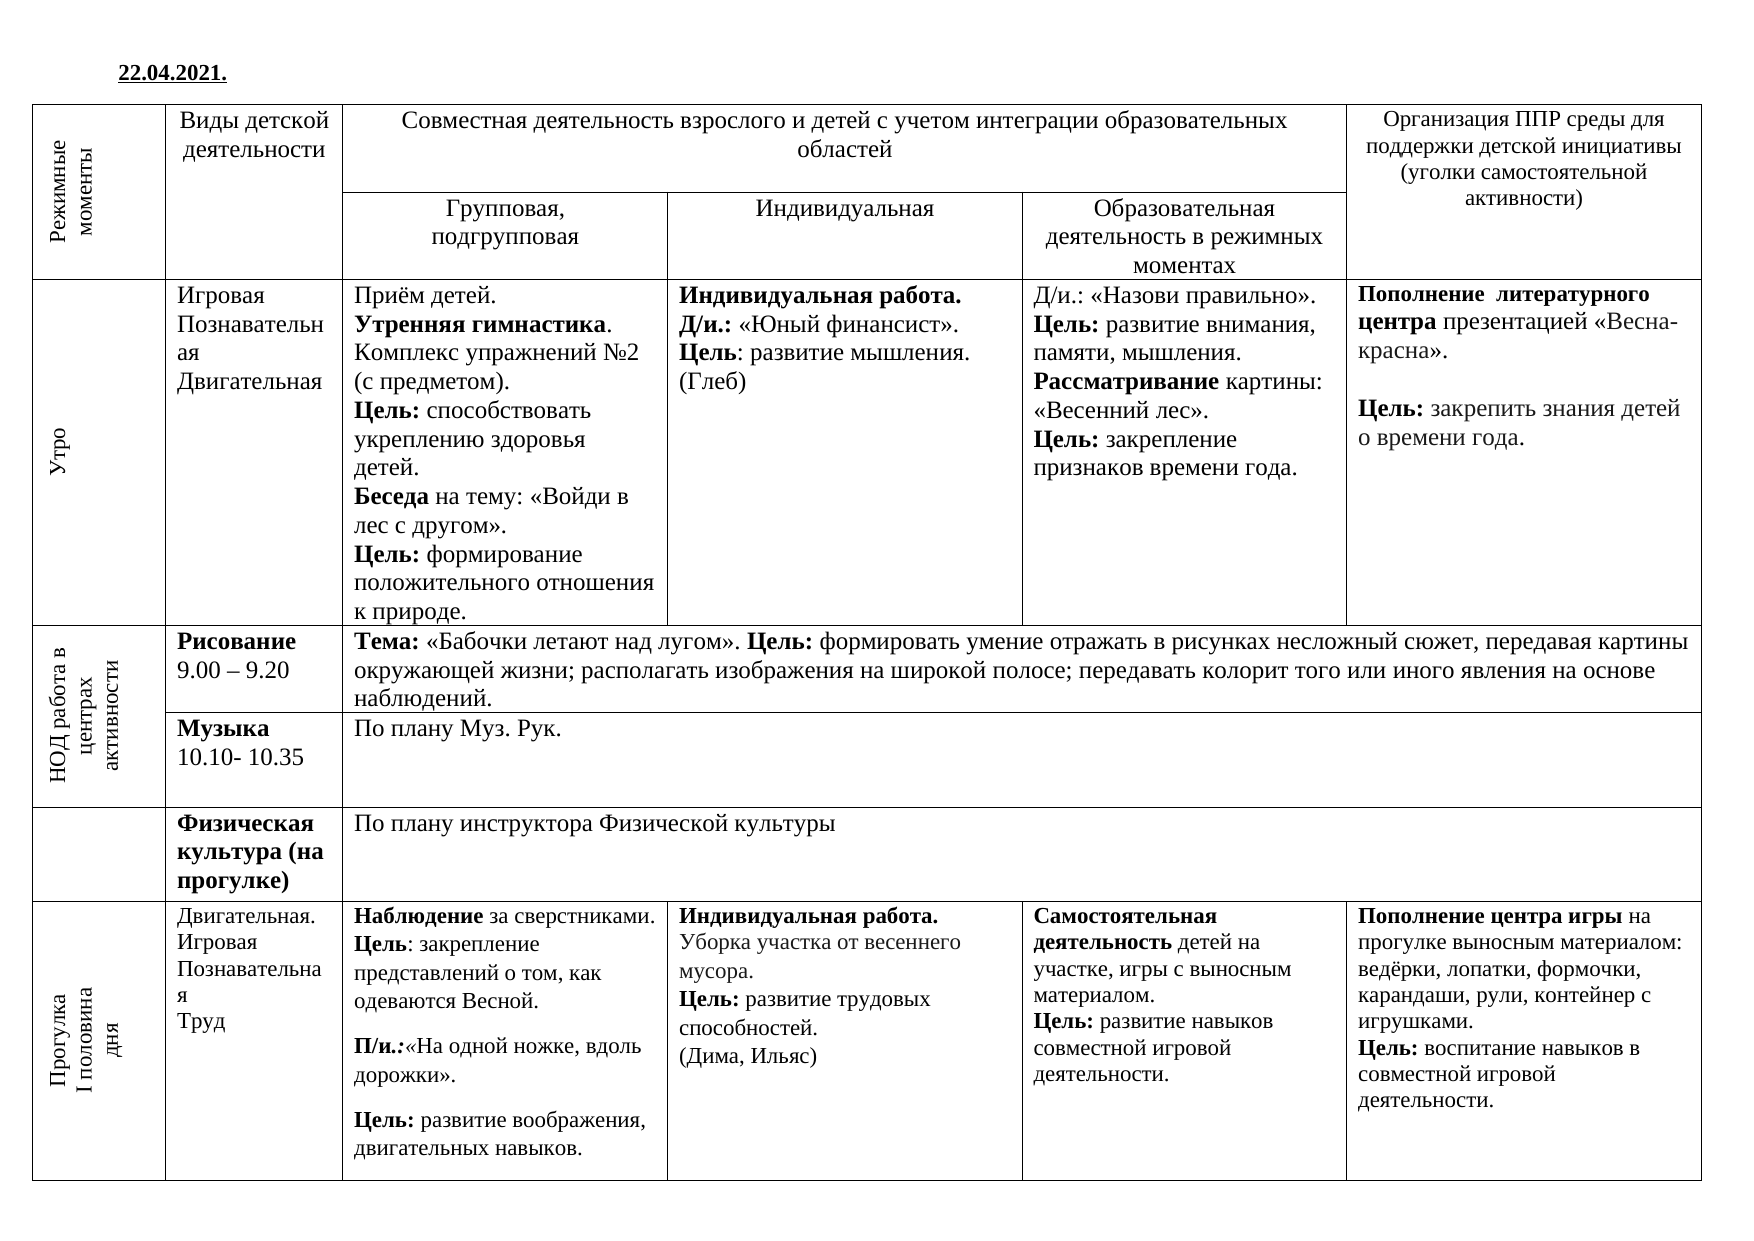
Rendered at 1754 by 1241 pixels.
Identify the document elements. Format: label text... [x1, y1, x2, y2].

table_cell Приём детей. Утренняя гимнастика. Комплекс упражнений №2 (с предметом). Цель: способствовать укреплению здоровья детей. Беседа на тему: «Войди в лес с другом». Цель: формирование положительного отношения к природе. [343, 280, 667, 625]
table_cell НОД работа в центрах активности [33, 626, 165, 807]
table_cell Музыка 10.10- 10.35 [166, 713, 342, 807]
table_cell Образовательная деятельность в режимных моментах [1023, 193, 1346, 279]
table_cell Групповая, подгрупповая [343, 193, 667, 279]
table_cell Пополнение центра игры на прогулке выносным материалом: ведёрки, лопатки, формочки, карандаши, рули, контейнер с игрушками. Цель: воспитание навыков в совместной игровой деятельности. [1347, 902, 1701, 1179]
table_cell Тема: «Бабочки летают над лугом». Цель: формировать умение отражать в рисунках несложный сюжет, передавая картины окружающей жизни; располагать изображения на широкой полосе; передавать колорит того или иного явления на основе наблюдений. [343, 626, 1701, 712]
table_header Совместная деятельность взрослого и детей с учетом интеграции образовательных областей [343, 105, 1346, 192]
table_cell Двигательная. Игровая Познавательная Труд [166, 902, 342, 1179]
table_header Режимные моменты [33, 105, 165, 279]
table_cell Прогулка I половина дня [33, 902, 165, 1179]
table_cell По плану инструктора Физической культуры [343, 808, 1701, 901]
table_cell Наблюдение за сверстниками. Цель: закрепление представлений о том, как одеваются Весной. П/и.:«На одной ножке, вдоль дорожки». Цель: развитие воображения, двигательных навыков. [343, 902, 667, 1179]
table_cell По плану Муз. Рук. [343, 713, 1701, 807]
text 22.04.2021. [118, 59, 1636, 86]
table_cell Пополнение литературного центра презентацией «Весна-красна». Цель: закрепить знания детей о времени года. [1347, 280, 1701, 625]
table_header Организация ППР среды для поддержки детской инициативы (уголки самостоятельной активности) [1347, 105, 1701, 279]
table_header Виды детской деятельности [166, 105, 342, 279]
table_cell Д/и.: «Назови правильно». Цель: развитие внимания, памяти, мышления. Рассматривание картины: «Весенний лес». Цель: закрепление признаков времени года. [1023, 280, 1346, 625]
table_cell Утро [33, 280, 165, 625]
table_cell Индивидуальная [668, 193, 1022, 279]
table_cell Физическая культура (на прогулке) [166, 808, 342, 901]
table_cell Индивидуальная работа. Уборка участка от весеннего мусора. Цель: развитие трудовых способностей. (Дима, Ильяс) [668, 902, 1022, 1179]
table_cell Игровая Познавательная Двигательная [166, 280, 342, 625]
table_cell [33, 808, 165, 901]
table_cell Индивидуальная работа. Д/и.: «Юный финансист». Цель: развитие мышления. (Глеб) [668, 280, 1022, 625]
table_cell Самостоятельная деятельность детей на участке, игры с выносным материалом. Цель: развитие навыков совместной игровой деятельности. [1023, 902, 1346, 1179]
table_cell Рисование 9.00 – 9.20 [166, 626, 342, 712]
